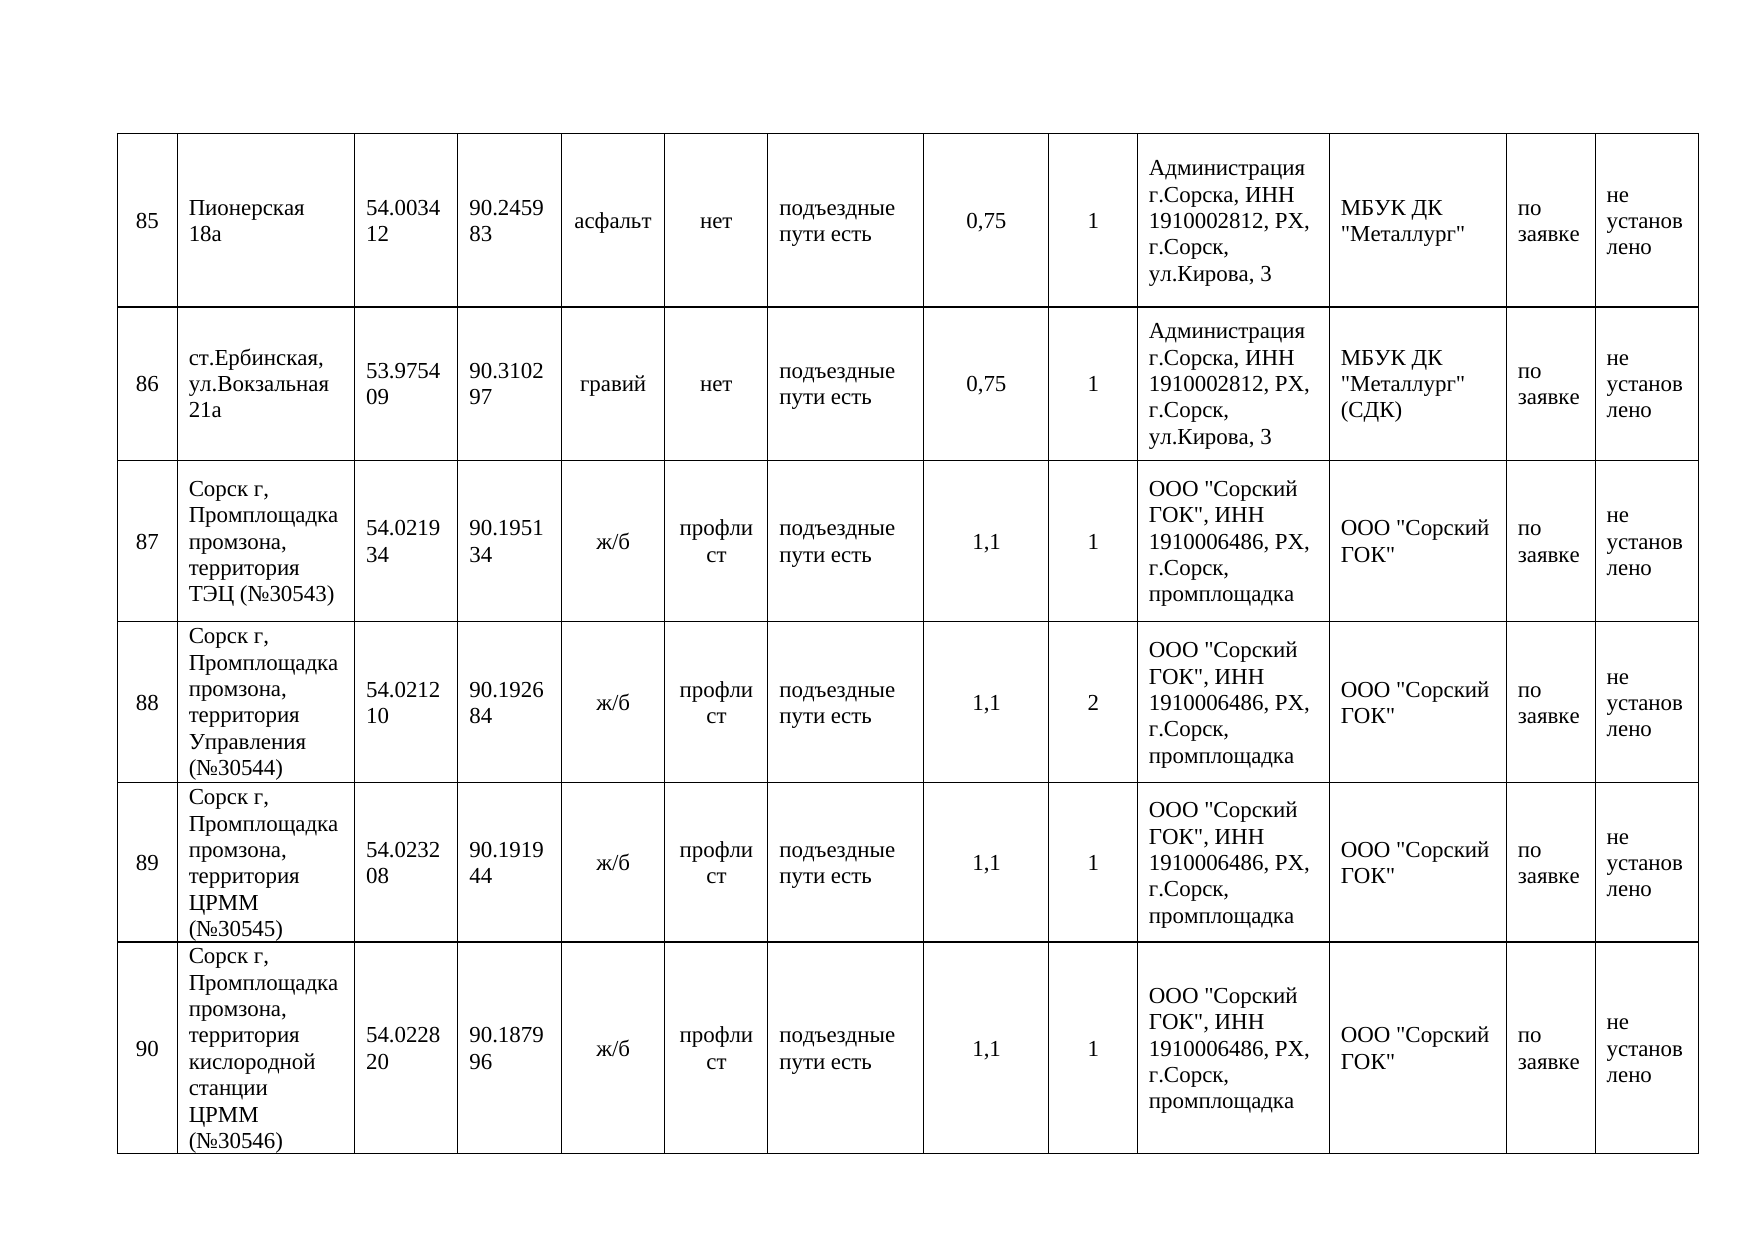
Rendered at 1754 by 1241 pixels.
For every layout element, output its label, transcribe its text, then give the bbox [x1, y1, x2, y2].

table_cell 88 [118, 622, 177, 782]
table_cell не установлено [1596, 134, 1698, 306]
table_cell 0,75 [924, 308, 1048, 459]
table_cell 90.245983 [458, 134, 561, 306]
table_cell Сорск г, Промплощадка промзона, территория Управления (№30544) [178, 622, 354, 782]
table_cell профлист [665, 783, 767, 941]
table_cell 90 [118, 943, 177, 1153]
table_cell 54.023208 [355, 783, 457, 941]
table_cell 53.975409 [355, 308, 457, 459]
table_cell 90.310297 [458, 308, 561, 459]
table_cell 90.191944 [458, 783, 561, 941]
table_cell ООО "Сорский ГОК", ИНН 1910006486, РХ, г.Сорск, промплощадка [1138, 622, 1329, 782]
table_cell Сорск г, Промплощадка промзона, территория кислородной станции ЦРММ (№30546) [178, 943, 354, 1153]
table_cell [768, 134, 923, 306]
table_cell по заявке [1507, 783, 1595, 941]
table_cell Сорск г, Промплощадка промзона, территория ТЭЦ (№30543) [178, 461, 354, 621]
table_cell подъездные пути есть [768, 622, 923, 782]
table_cell гравий [562, 308, 664, 459]
table_cell 1 [1049, 943, 1137, 1153]
table_cell по заявке [1507, 461, 1595, 621]
table_cell МБУК ДК "Металлург" (СДК) [1330, 308, 1506, 459]
table_cell Пионерская 18а [178, 134, 354, 306]
table_cell МБУК ДК "Металлург" [1330, 134, 1506, 306]
table_cell ж/б [562, 461, 664, 621]
table_cell 1,1 [924, 943, 1048, 1153]
table_cell ж/б [562, 943, 664, 1153]
table_cell ООО "Сорский ГОК", ИНН 1910006486, РХ, г.Сорск, промплощадка [1138, 461, 1329, 621]
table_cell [1138, 943, 1329, 1153]
table_cell 0,75 [924, 134, 1048, 306]
table_cell нет [665, 308, 767, 459]
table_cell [768, 943, 923, 1153]
table_cell 54.021210 [355, 622, 457, 782]
table_cell 1 [1049, 461, 1137, 621]
table_cell Администрация г.Сорска, ИНН 1910002812, РХ, г.Сорск, ул.Кирова, 3 [1138, 134, 1329, 306]
table_cell 1,1 [924, 461, 1048, 621]
table_cell 54.021934 [355, 461, 457, 621]
table_cell 87 [118, 461, 177, 621]
table_cell 1,1 [924, 783, 1048, 941]
table_cell 86 [118, 308, 177, 459]
table_cell нет [665, 134, 767, 306]
table_cell 90.187996 [458, 943, 561, 1153]
table_cell 54.022820 [355, 943, 457, 1153]
table_cell ООО "Сорский ГОК" [1330, 943, 1506, 1153]
table_cell по заявке [1507, 622, 1595, 782]
table_cell подъездные пути есть [768, 783, 923, 941]
table_cell ст.Ербинская, ул.Вокзальная 21а [178, 308, 354, 459]
table_cell ж/б [562, 783, 664, 941]
table_cell асфальт [562, 134, 664, 306]
table_cell 54.003412 [355, 134, 457, 306]
table_cell 1 [1049, 308, 1137, 459]
table_cell 1 [1049, 783, 1137, 941]
table_cell ООО "Сорский ГОК" [1330, 461, 1506, 621]
table_cell по заявке [1507, 308, 1595, 459]
table_cell 89 [118, 783, 177, 941]
table_cell профлист [665, 622, 767, 782]
table_cell 90.192684 [458, 622, 561, 782]
table_cell не установлено [1596, 308, 1698, 459]
table_cell 1,1 [924, 622, 1048, 782]
table_cell ООО "Сорский ГОК" [1330, 783, 1506, 941]
table_cell 90.195134 [458, 461, 561, 621]
table_cell по заявке [1507, 943, 1595, 1153]
table_cell 1 [1049, 134, 1137, 306]
table_cell 85 [118, 134, 177, 306]
table_cell подъездные пути есть [768, 308, 923, 459]
table_cell по заявке [1507, 134, 1595, 306]
table_cell Администрация г.Сорска, ИНН 1910002812, РХ, г.Сорск, ул.Кирова, 3 [1138, 308, 1329, 459]
table_cell 2 [1049, 622, 1137, 782]
table_cell не установлено [1596, 622, 1698, 782]
table_cell ООО "Сорский ГОК" [1330, 622, 1506, 782]
table_cell профлист [665, 943, 767, 1153]
table_cell не установлено [1596, 461, 1698, 621]
table_cell подъездные пути есть [768, 461, 923, 621]
table_cell Сорск г, Промплощадка промзона, территория ЦРММ (№30545) [178, 783, 354, 941]
table_cell ООО "Сорский ГОК", ИНН 1910006486, РХ, г.Сорск, промплощадка [1138, 783, 1329, 941]
table_cell не установлено [1596, 783, 1698, 941]
table_cell профлист [665, 461, 767, 621]
table_cell ж/б [562, 622, 664, 782]
table_cell не установлено [1596, 943, 1698, 1153]
